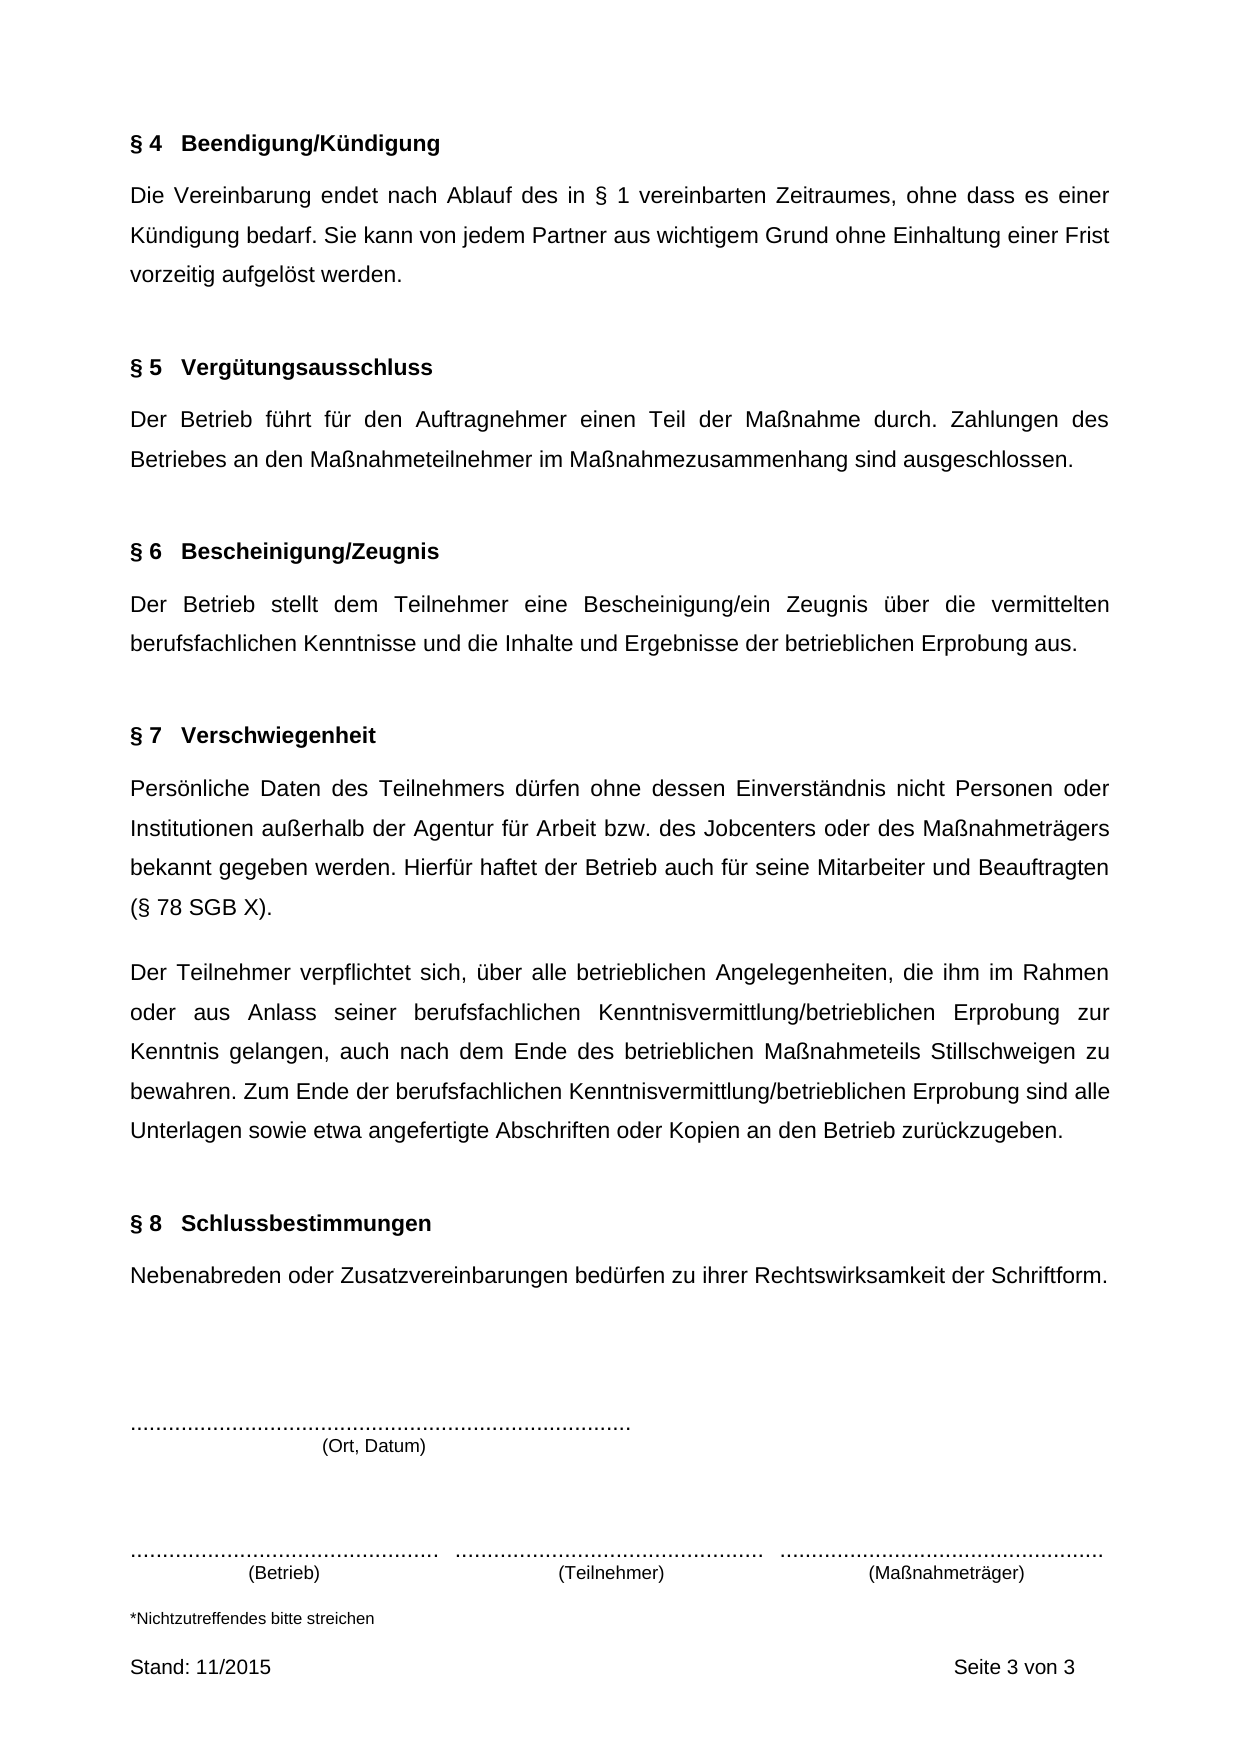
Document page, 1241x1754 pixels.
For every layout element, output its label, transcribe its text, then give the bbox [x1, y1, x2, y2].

text § 4 Beendigung/Kündigung [130, 130, 1110, 156]
text (Ort, Datum) [130, 1435, 1110, 1456]
text *Nichtzutreffendes bitte streichen [130, 1609, 1104, 1628]
text § 7 Verschwiegenheit [130, 722, 1110, 749]
text § 8 Schlussbestimmungen [130, 1209, 1110, 1236]
text Nebenabreden oder Zusatzvereinbarungen bedürfen zu ihrer Rechtswirksamkeit der Schriftform. [130, 1262, 1110, 1288]
text (Betrieb) (Teilnehmer) (Maßnahmeträger) [130, 1562, 1110, 1584]
text Die Vereinbarung endet nach Ablauf des in § 1 vereinbarten Zeitraumes, ohne dass es einer Kündigung bedarf. Sie kann von jedem Partner aus wichtigem Grund ohne Einhaltung einer Frist vorzeitig aufgelöst werden. [130, 182, 1110, 288]
text § 6 Bescheinigung/Zeugnis [130, 538, 1110, 564]
text Der Betrieb führt für den Auftragnehmer einen Teil der Maßnahme durch. Zahlungen des Betriebes an den Maßnahmeteilnehmer im Maßnahmezusammenhang sind ausgeschlossen. [130, 406, 1110, 472]
text Der Betrieb stellt dem Teilnehmer eine Bescheinigung/ein Zeugnis über die vermittelten berufsfachlichen Kenntnisse und die Inhalte und Ergebnisse der betrieblichen Erprobung aus. [130, 591, 1110, 657]
text § 5 Vergütungsausschluss [130, 354, 1110, 380]
text Der Teilnehmer verpflichtet sich, über alle betrieblichen Angelegenheiten, die ihm im Rahmen oder aus Anlass seiner berufsfachlichen Kenntnisvermittlung/betrieblichen Erprobung zur Kenntnis gelangen, auch nach dem Ende des betrieblichen Maßnahmeteils Stillschweigen zu bewahren. Zum Ende der berufsfachlichen Kenntnisvermittlung/betrieblichen Erprobung sind alle Unterlagen sowie etwa angefertigte Abschriften oder Kopien an den Betrieb zurückzugeben. [130, 959, 1110, 1144]
text Persönliche Daten des Teilnehmers dürfen ohne dessen Einverständnis nicht Personen oder Institutionen außerhalb der Agentur für Arbeit bzw. des Jobcenters oder des Maßnahmeträgers bekannt gegeben werden. Hierfür haftet der Betrieb auch für seine Mitarbeiter und Beauftragten (§ 78 SGB X). [130, 775, 1110, 920]
